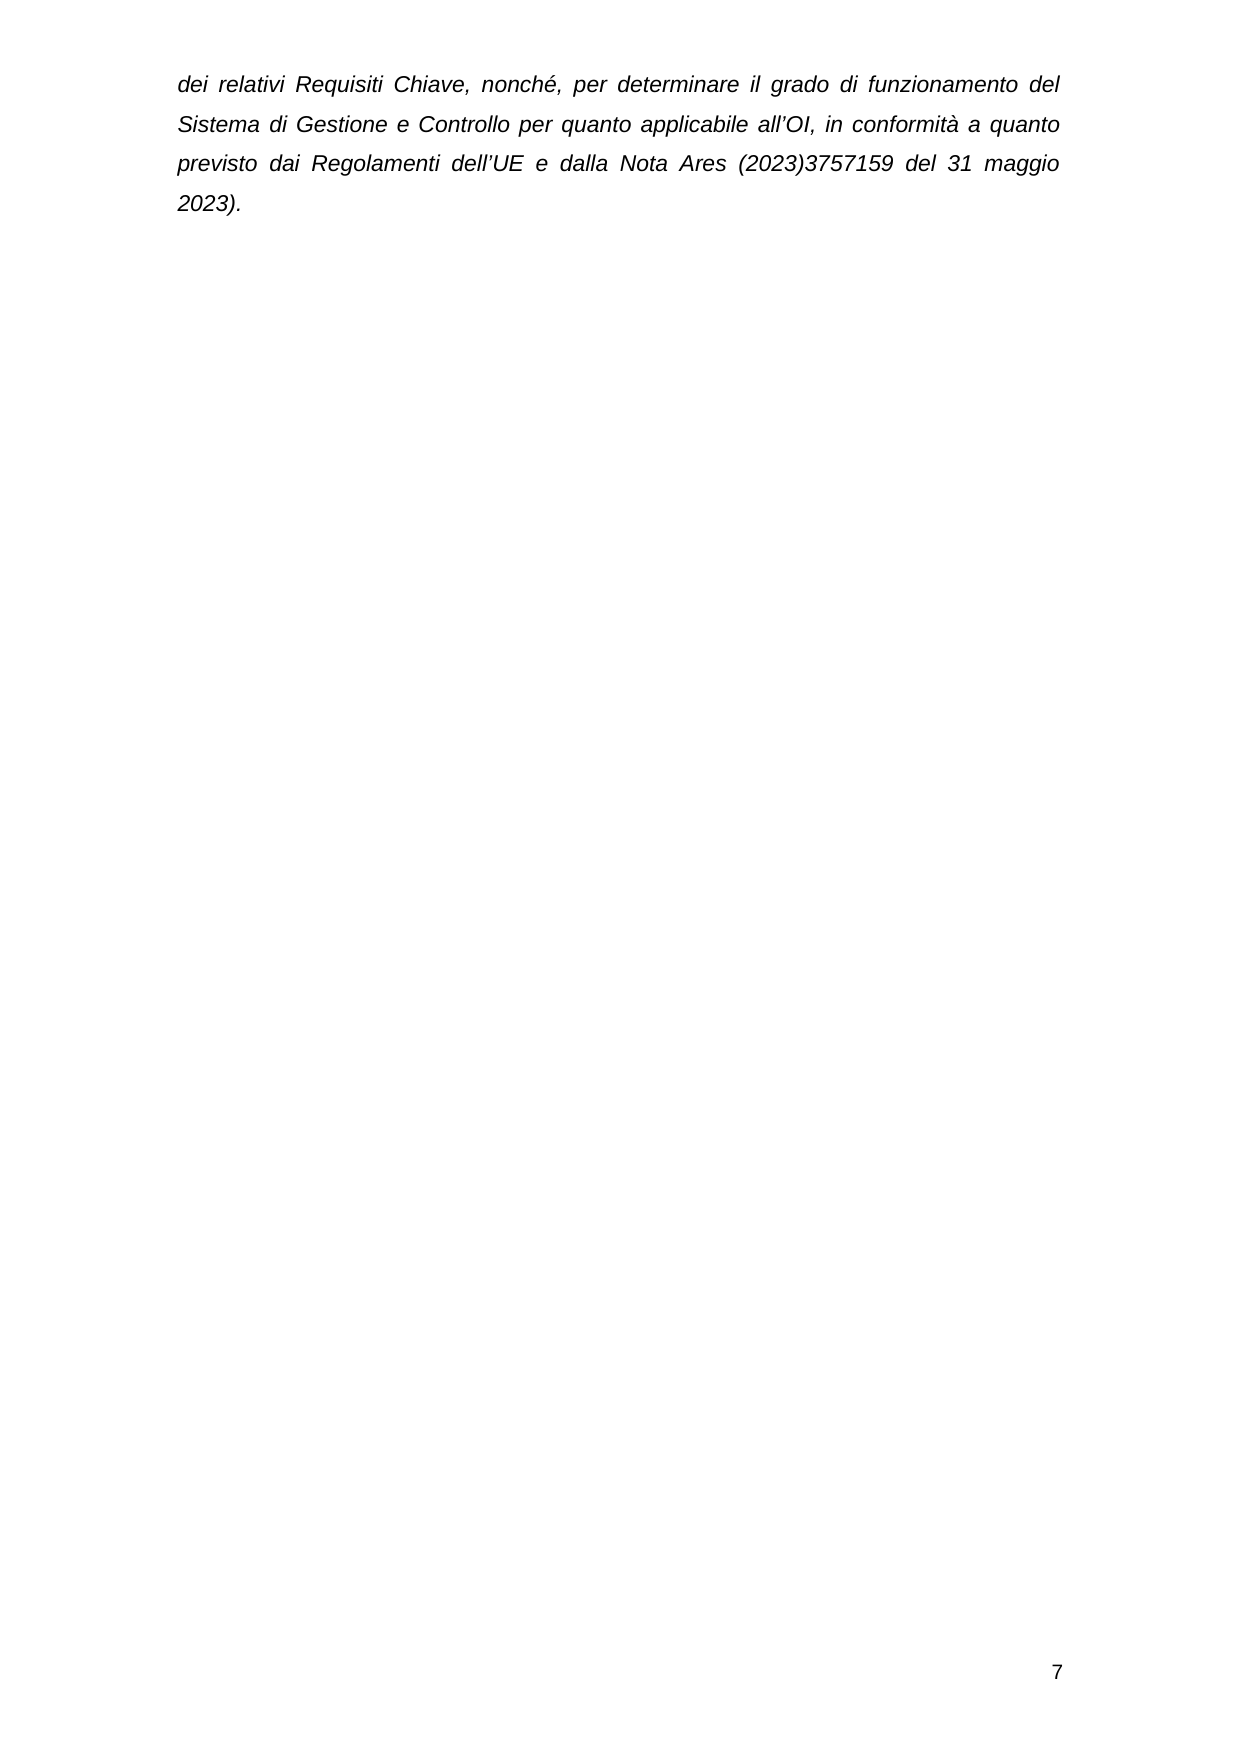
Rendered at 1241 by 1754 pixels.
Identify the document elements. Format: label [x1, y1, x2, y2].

list [177, 71, 1063, 216]
